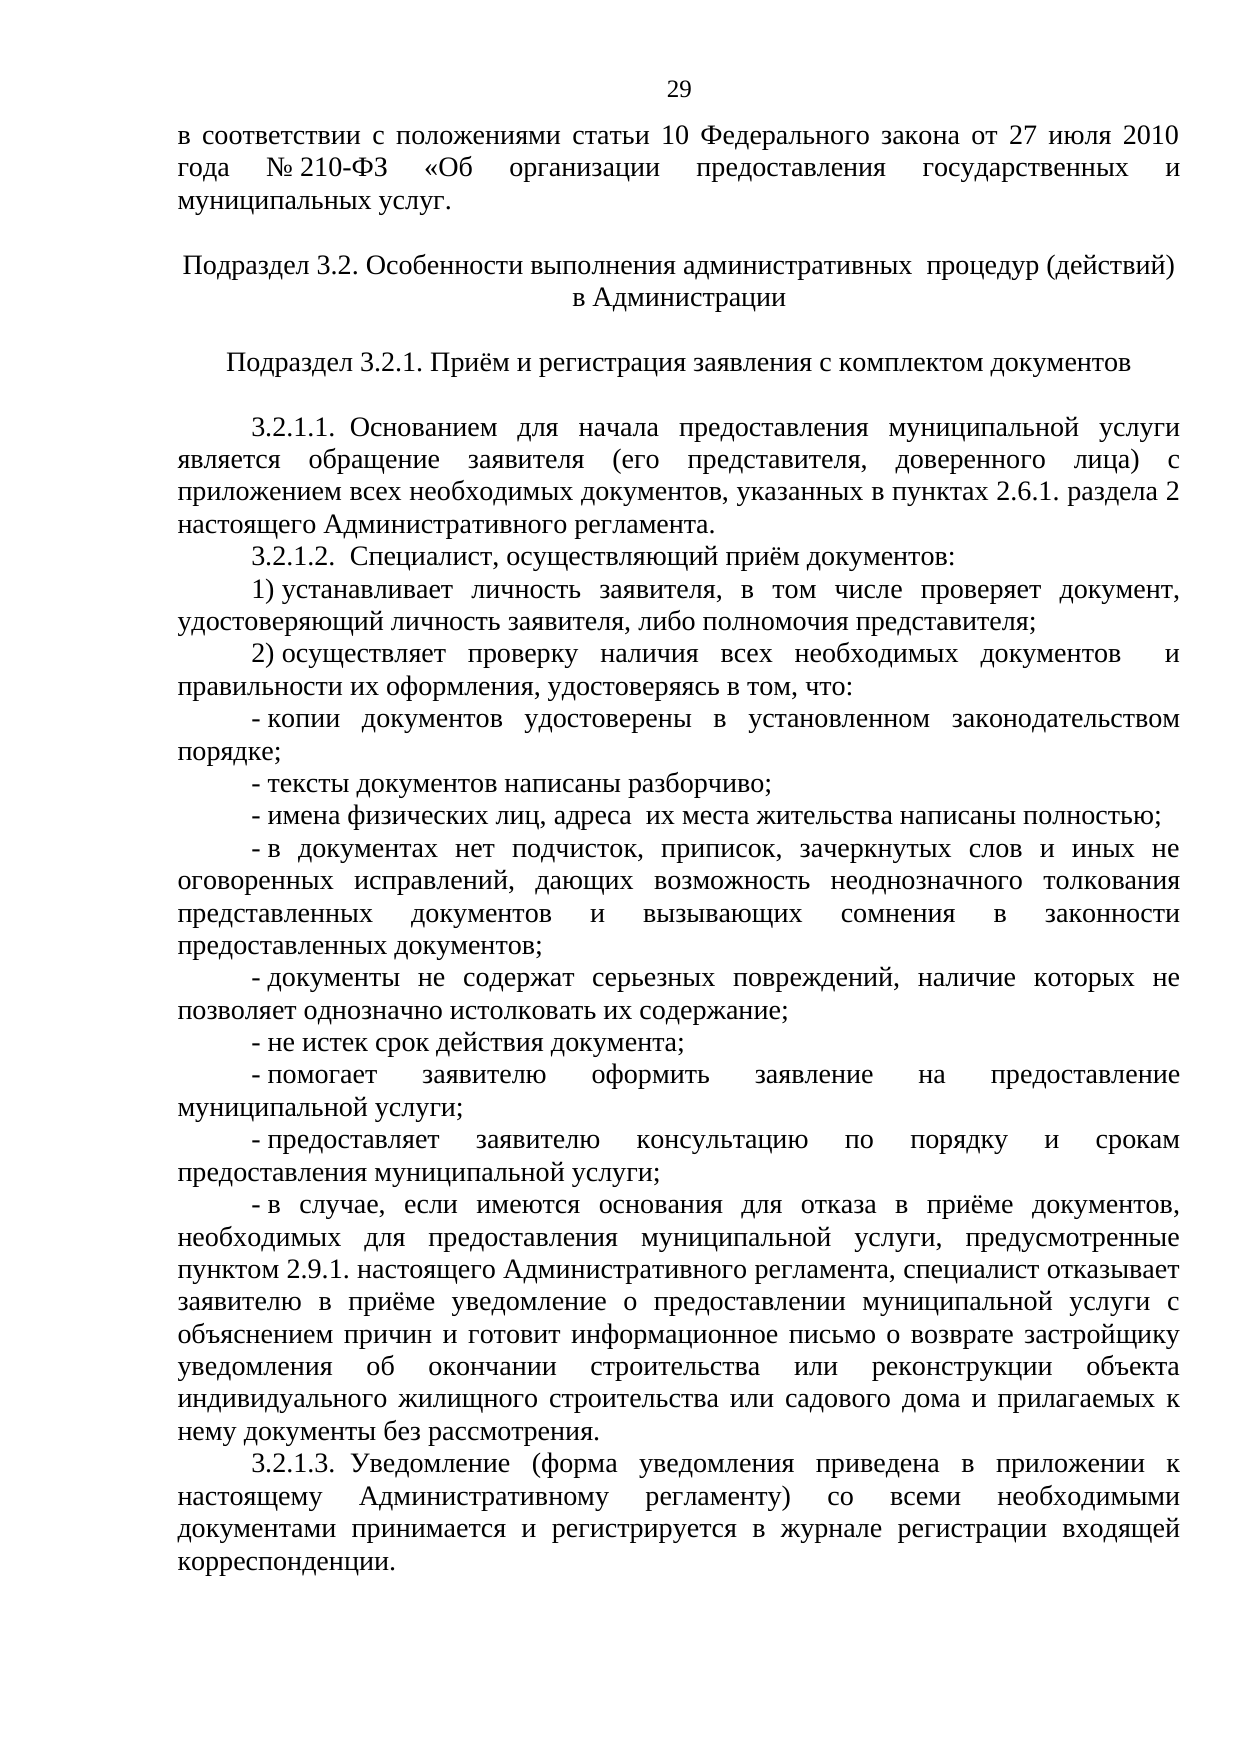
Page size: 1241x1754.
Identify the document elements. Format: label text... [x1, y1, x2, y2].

text - не истек срок действия документа; [177, 1025, 1181, 1058]
text 2) осуществляет проверку наличия всех необходимых документов и правильности их оформления, удостоверяясь в том, что: [177, 636, 1181, 701]
text - предоставляет заявителю консультацию по порядку и срокам предоставления муниципальной услуги; [177, 1122, 1181, 1187]
text - имена физических лиц, адреса их места жительства написаны полностью; [177, 798, 1181, 831]
text - тексты документов написаны разборчиво; [177, 766, 1181, 798]
text 3.2.1.2. Специалист, осуществляющий приём документов: [177, 539, 1181, 572]
text - в случае, если имеются основания для отказа в приёме документов, необходимых для предоставления муниципальной услуги, предусмотренные пунктом 2.9.1. настоящего Административного регламента, специалист отказывает заявителю в приёме уведомление о предоставлении муниципальной услуги с объяснением причин и готовит информационное письмо о возврате застройщику уведомления об окончании строительства или реконструкции объекта индивидуального жилищного строительства или садового дома и прилагаемых к нему документы без рассмотрения. [177, 1187, 1181, 1446]
text - копии документов удостоверены в установленном законодательством порядке; [177, 701, 1181, 766]
text 1) устанавливает личность заявителя, в том числе проверяет документ, удостоверяющий личность заявителя, либо полномочия представителя; [177, 572, 1181, 636]
text - помогает заявителю оформить заявление на предоставление муниципальной услуги; [177, 1058, 1181, 1122]
text - в документах нет подчисток, приписок, зачеркнутых слов и иных не оговоренных исправлений, дающих возможность неоднозначного толкования представленных документов и вызывающих сомнения в законности предоставленных документов; [177, 831, 1181, 960]
text 3.2.1.1. Основанием для начала предоставления муниципальной услуги является обращение заявителя (его представителя, доверенного лица) с приложением всех необходимых документов, указанных в пунктах 2.6.1. раздела 2 настоящего Административного регламента. [177, 410, 1181, 539]
text 3.2.1.3. Уведомление (форма уведомления приведена в приложении к настоящему Административному регламенту) со всеми необходимыми документами принимается и регистрируется в журнале регистрации входящей корреспонденции. [177, 1446, 1181, 1576]
text - документы не содержат серьезных повреждений, наличие которых не позволяет однозначно истолковать их содержание; [177, 960, 1181, 1025]
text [177, 118, 1181, 215]
text Подраздел 3.2. Особенности выполнения административных процедур (действий) в Администрации [177, 248, 1181, 312]
text Подраздел 3.2.1. Приём и регистрация заявления с комплектом документов [177, 345, 1181, 377]
